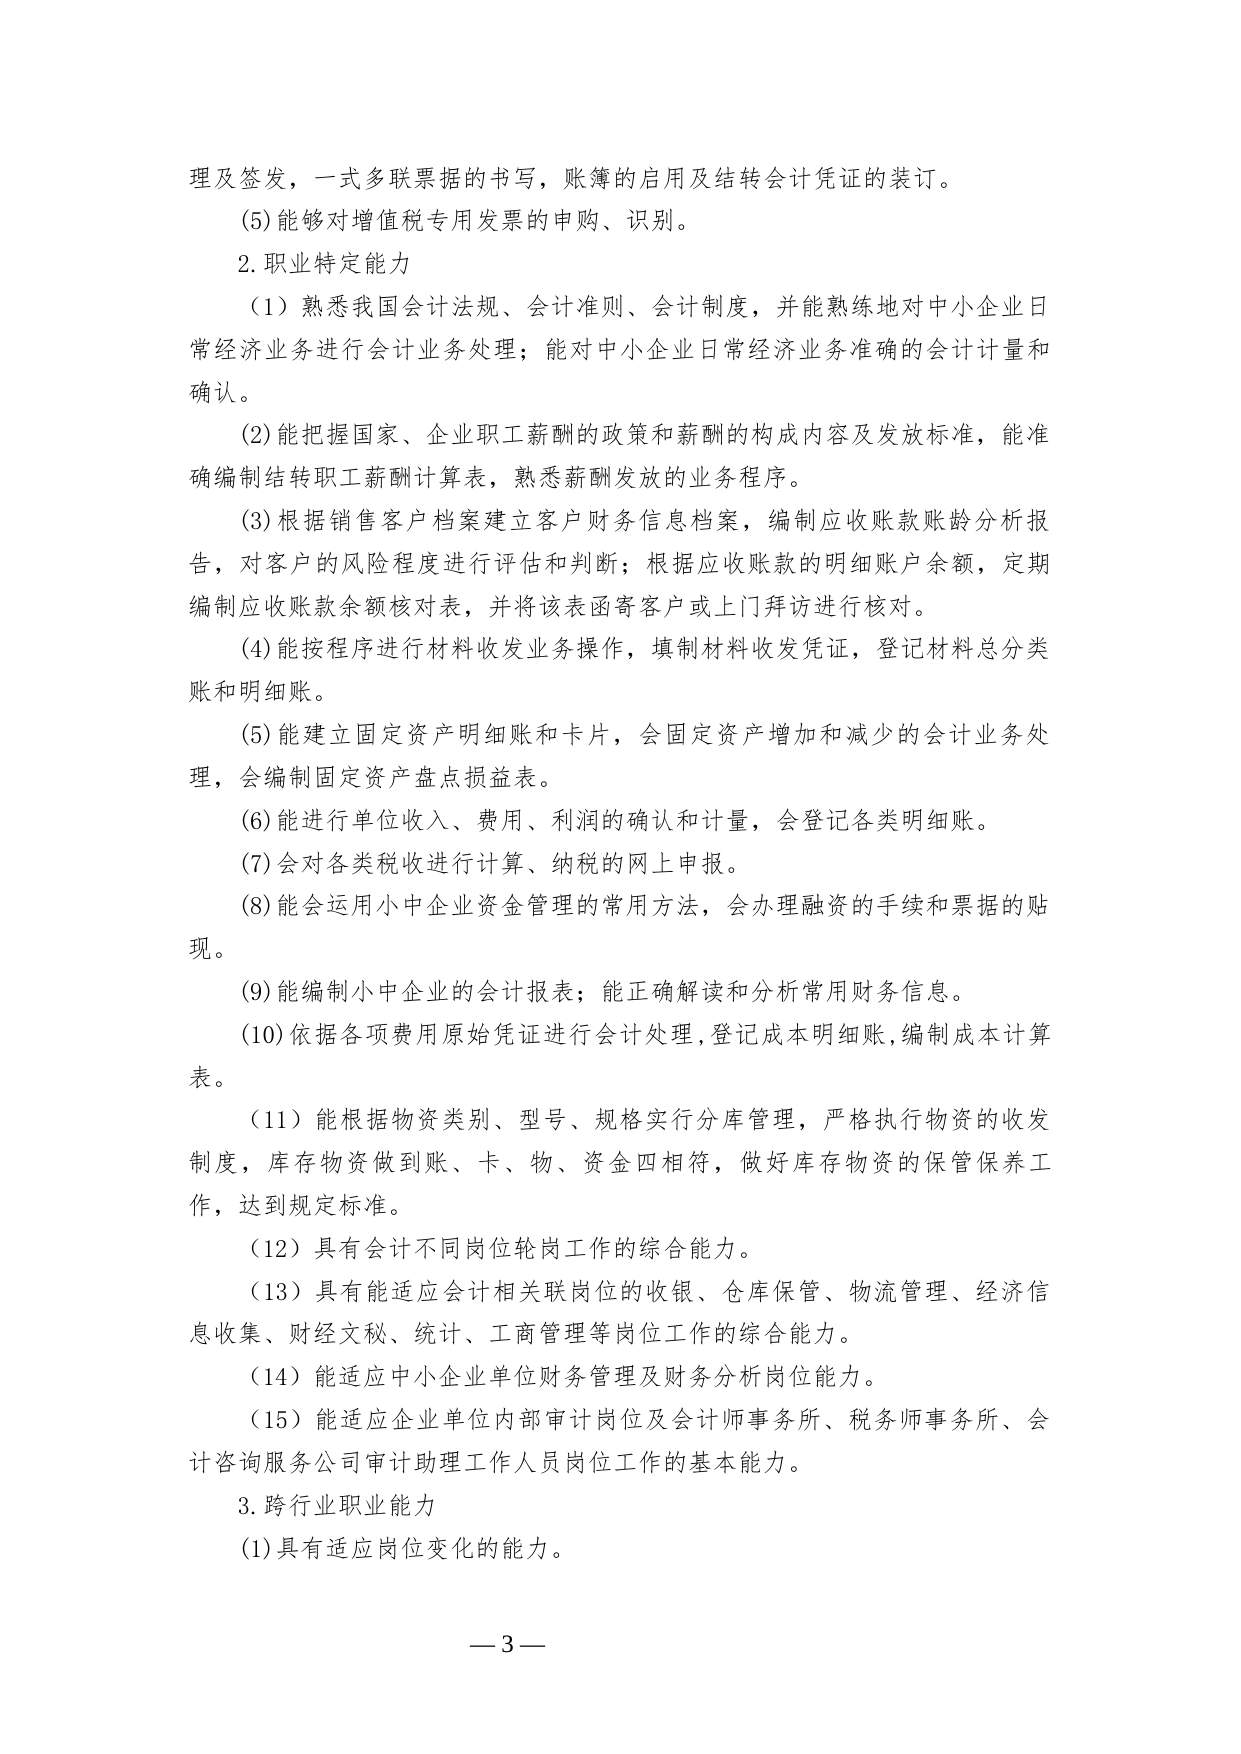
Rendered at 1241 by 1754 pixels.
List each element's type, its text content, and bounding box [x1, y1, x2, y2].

text (6)能进行单位收入、费用、利润的确认和计量，会登记各类明细账。 [187, 804, 1053, 833]
text （14）能适应中小企业单位财务管理及财务分析岗位能力。 [187, 1361, 1053, 1389]
text (5)能够对增值税专用发票的申购、识别。 [187, 205, 1053, 233]
text (4)能按程序进行材料收发业务操作，填制材料收发凭证，登记材料总分类账和明细账。 [187, 633, 1053, 704]
text (7)会对各类税收进行计算、纳税的网上申报。 [187, 847, 1053, 876]
text 2.职业特定能力 [187, 248, 1053, 276]
text （12）具有会计不同岗位轮岗工作的综合能力。 [187, 1232, 1053, 1261]
text (1)具有适应岗位变化的能力。 [187, 1532, 1053, 1561]
text （1）熟悉我国会计法规、会计准则、会计制度，并能熟练地对中小企业日常经济业务进行会计业务处理；能对中小企业日常经济业务准确的会计计量和确认。 [187, 290, 1053, 404]
text （13）具有能适应会计相关联岗位的收银、仓库保管、物流管理、经济信息收集、财经文秘、统计、工商管理等岗位工作的综合能力。 [187, 1275, 1053, 1346]
text (8)能会运用小中企业资金管理的常用方法，会办理融资的手续和票据的贴现。 [187, 890, 1053, 961]
text (2)能把握国家、企业职工薪酬的政策和薪酬的构成内容及发放标准，能准确编制结转职工薪酬计算表，熟悉薪酬发放的业务程序。 [187, 419, 1053, 490]
text （15）能适应企业单位内部审计岗位及会计师事务所、税务师事务所、会计咨询服务公司审计助理工作人员岗位工作的基本能力。 [187, 1403, 1053, 1475]
text (3)根据销售客户档案建立客户财务信息档案，编制应收账款账龄分析报告，对客户的风险程度进行评估和判断；根据应收账款的明细账户余额，定期编制应收账款余额核对表，并将该表函寄客户或上门拜访进行核对。 [187, 504, 1053, 619]
text (9)能编制小中企业的会计报表；能正确解读和分析常用财务信息。 [187, 975, 1053, 1004]
text (5)能建立固定资产明细账和卡片，会固定资产增加和减少的会计业务处理，会编制固定资产盘点损益表。 [187, 718, 1053, 790]
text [187, 162, 1053, 191]
text （11）能根据物资类别、型号、规格实行分库管理，严格执行物资的收发制度，库存物资做到账、卡、物、资金四相符，做好库存物资的保管保养工作，达到规定标准。 [187, 1104, 1053, 1218]
text (10)依据各项费用原始凭证进行会计处理,登记成本明细账,编制成本计算表。 [187, 1018, 1053, 1089]
text 3.跨行业职业能力 [187, 1489, 1053, 1518]
